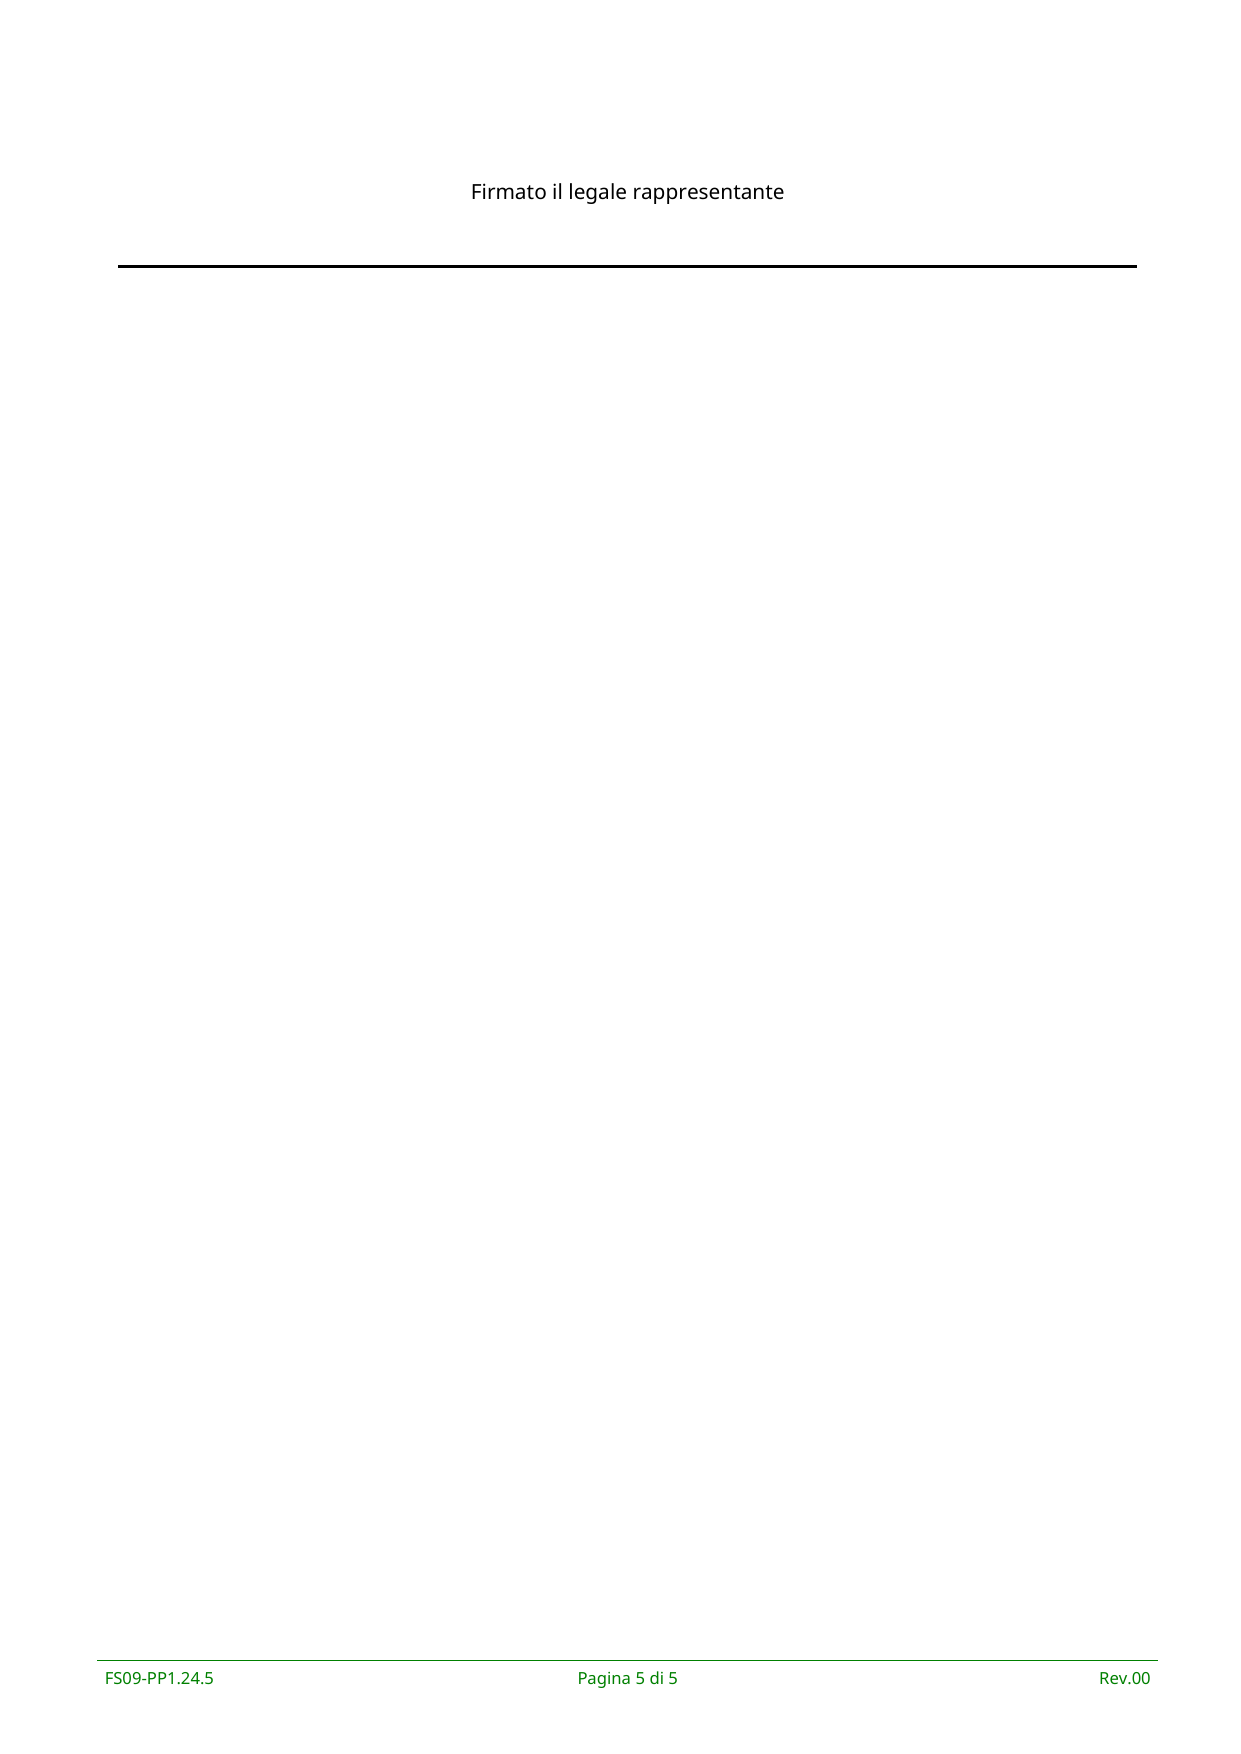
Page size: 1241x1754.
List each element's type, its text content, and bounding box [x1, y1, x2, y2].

text Firmato il legale rappresentante [118, 177, 1137, 206]
